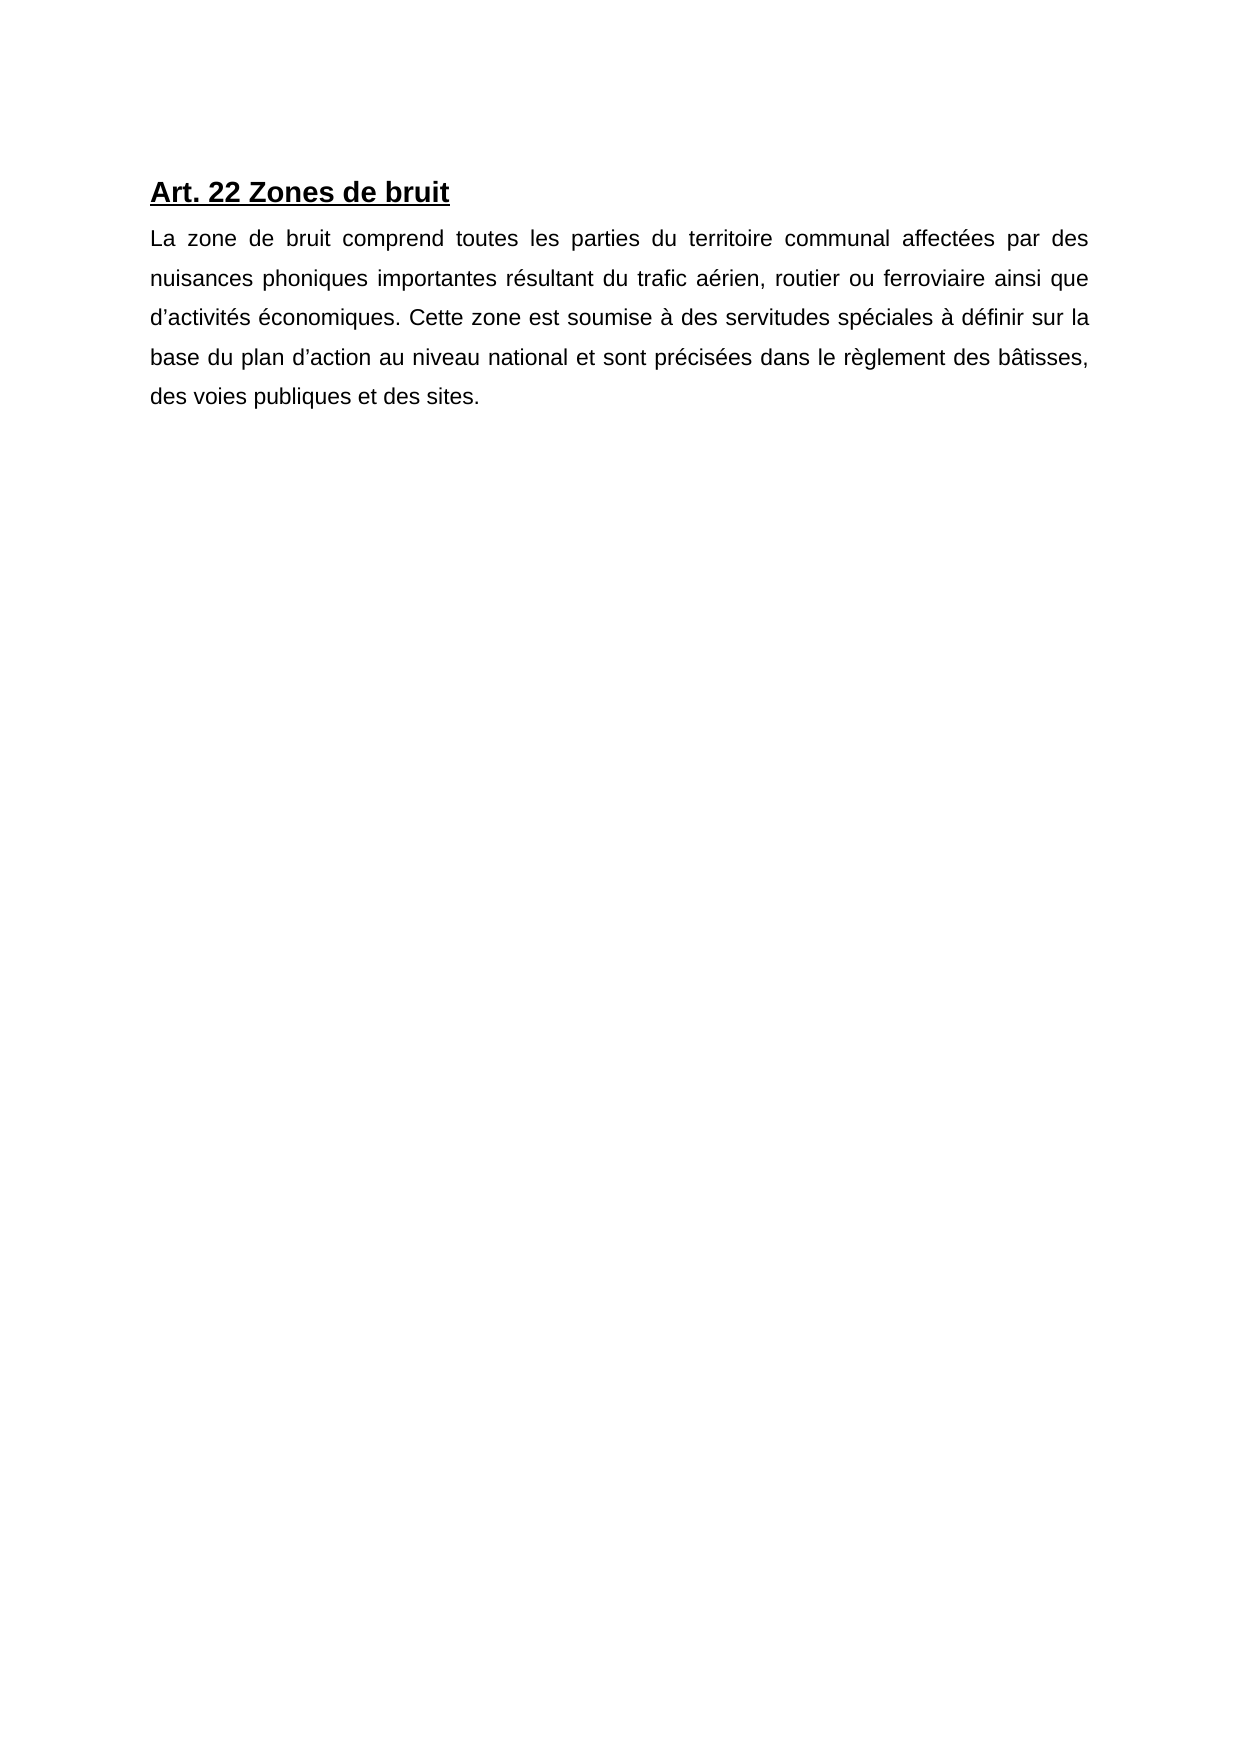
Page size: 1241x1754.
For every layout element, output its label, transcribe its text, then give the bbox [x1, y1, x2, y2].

subtitle Art. 22 Zones de bruit [150, 175, 1090, 208]
text La zone de bruit comprend toutes les parties du territoire communal affectées par des nuisances phoniques importantes résultant du trafic aérien, routier ou ferroviaire ainsi que d’activités économiques. Cette zone est soumise à des servitudes spéciales à définir sur la base du plan d’action au niveau national et sont précisées dans le règlement des bâtisses, des voies publiques et des sites. [150, 225, 1090, 409]
